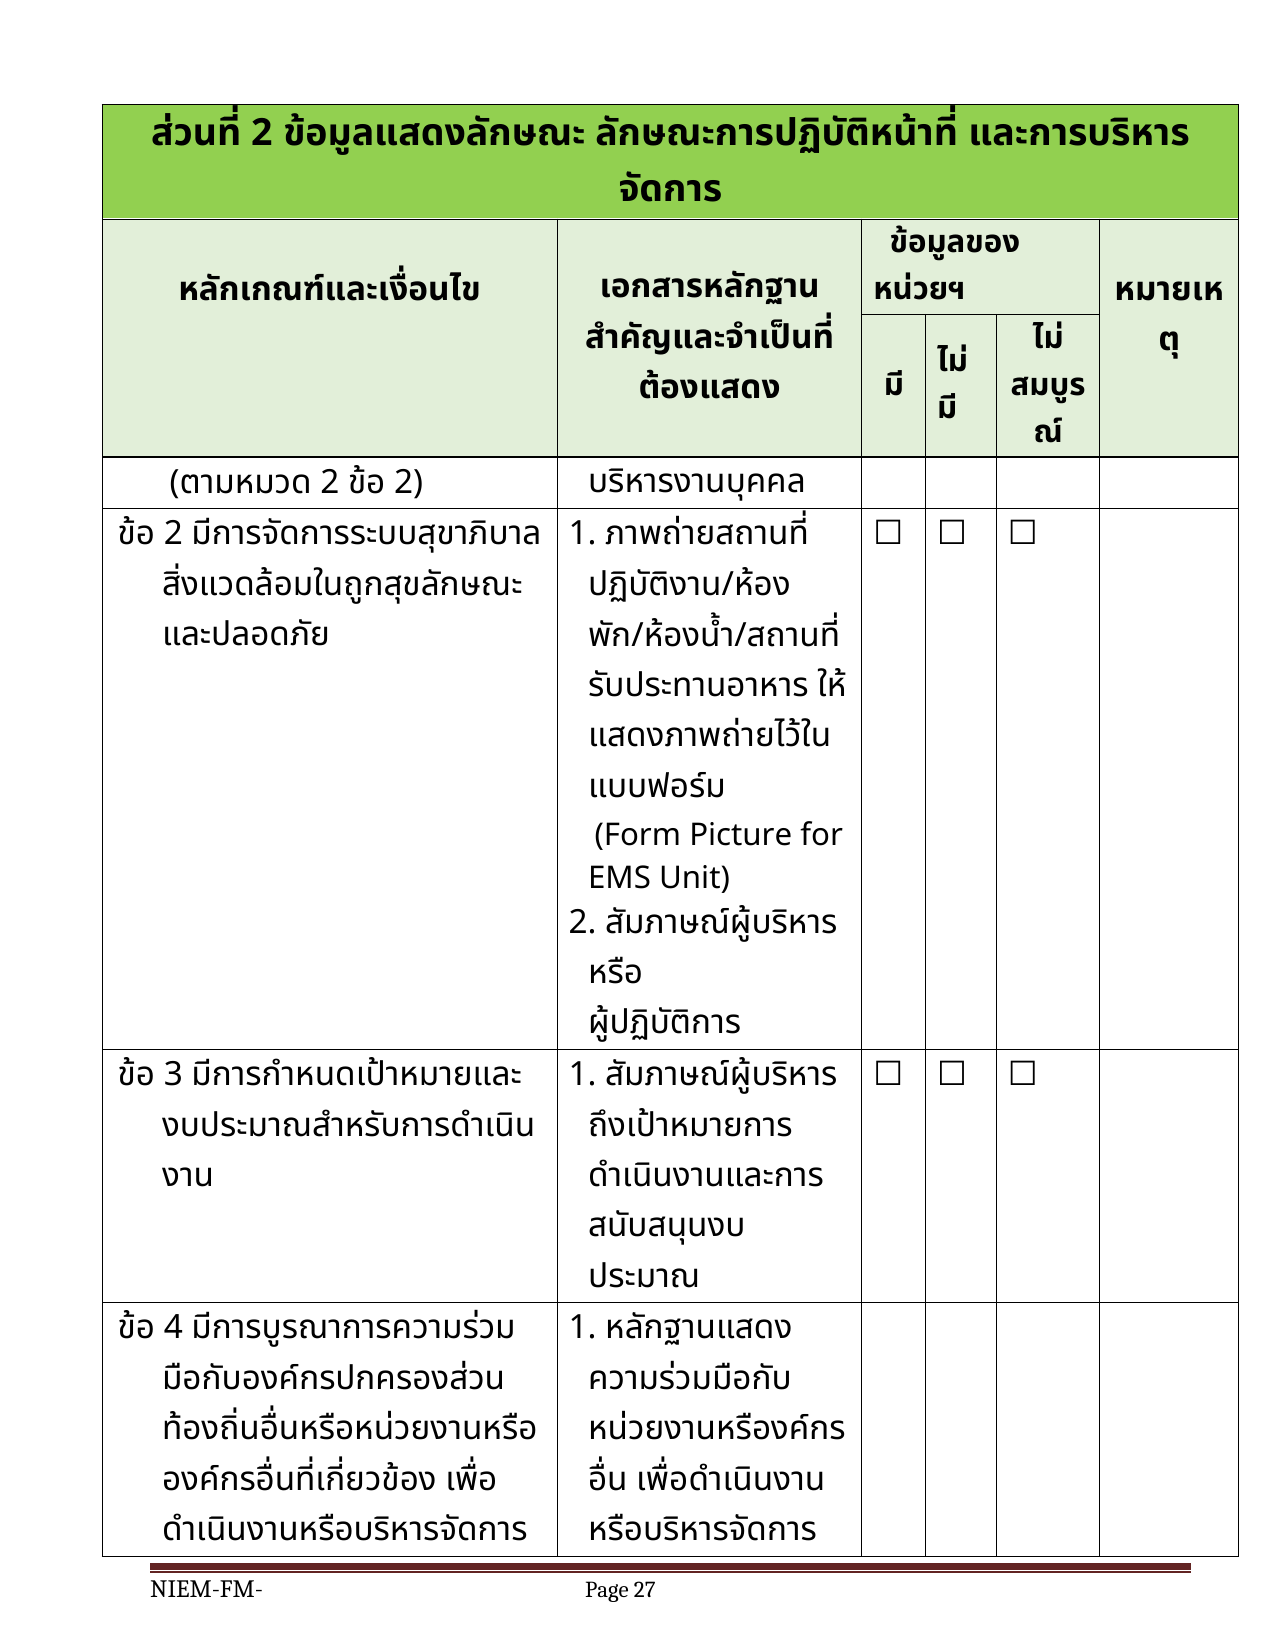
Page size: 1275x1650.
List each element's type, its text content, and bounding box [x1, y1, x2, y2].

table_cell เอกสารหลักฐานสำคัญและจำเป็นที่ต้องแสดง [558, 220, 861, 456]
table_cell [1100, 458, 1238, 508]
table_cell หลักเกณฑ์และเงื่อนไข [103, 220, 557, 456]
table_cell [862, 1050, 925, 1302]
table_cell ข้อ 3 มีการกำหนดเป้าหมายและงบประมาณสำหรับการดำเนินงาน [103, 1050, 557, 1302]
table_cell [862, 458, 925, 508]
table_cell 1. หลักฐานแสดงความร่วมมือกับหน่วยงานหรืองค์กรอื่น เพื่อดำเนินงานหรือบริหารจัดการระบบการแพทย์ฉุกเฉิน (หรืออาจสัมภาษณ์ผู้บริหาร) [558, 1303, 861, 1556]
table_cell 1. ภาพถ่ายสถานที่ปฏิบัติงาน/ห้องพัก/ห้องน้ำ/สถานที่รับประทานอาหาร ให้แสดงภาพถ่ายไว้ในแบบฟอร์ม (Form Picture for EMS Unit) 2. สัมภาษณ์ผู้บริหารหรือ ผู้ปฏิบัติการ [558, 509, 861, 1049]
table_cell [926, 1303, 996, 1556]
table_cell [926, 458, 996, 508]
table_cell [926, 509, 996, 1049]
table_cell [926, 1050, 996, 1302]
table_cell [997, 1303, 1099, 1556]
table_cell [862, 1303, 925, 1556]
table_cell ไม่มี [926, 315, 996, 456]
table_header ส่วนที่ 2 ข้อมูลแสดงลักษณะ ลักษณะการปฏิบัติหน้าที่ และการบริหารจัดการ [103, 105, 1238, 218]
table_cell ไม่สมบูรณ์ [997, 315, 1099, 456]
table_cell [1100, 1303, 1238, 1556]
table_cell 1. แสดงข้อมูลระยะเวลาการปฏิบัติงานของผู้ปฏิบัติการที่ขึ้นทะเบียนกับหน่วยปฏิบัติการนี้ 2. สัมภาษณ์ผู้บริหารถึงแนวทางการบริหารงานบุคคล [558, 458, 861, 508]
table_cell มี [862, 315, 925, 456]
table_cell [997, 509, 1099, 1049]
table_cell หมายเหตุ [1100, 220, 1238, 456]
table_cell [1100, 509, 1238, 1049]
table_cell ข้อมูลของหน่วยฯ [862, 220, 1099, 314]
table_cell ข้อ 2 มีการจัดการระบบสุขาภิบาลสิ่งแวดล้อมในถูกสุขลักษณะและปลอดภัย [103, 509, 557, 1049]
table_cell [862, 509, 925, 1049]
table_cell [997, 458, 1099, 508]
table_cell [1100, 1050, 1238, 1302]
table_cell [997, 1050, 1099, 1302]
table_cell 1. สัมภาษณ์ผู้บริหารถึงเป้าหมายการดำเนินงานและการสนับสนุนงบประมาณ [558, 1050, 861, 1302]
